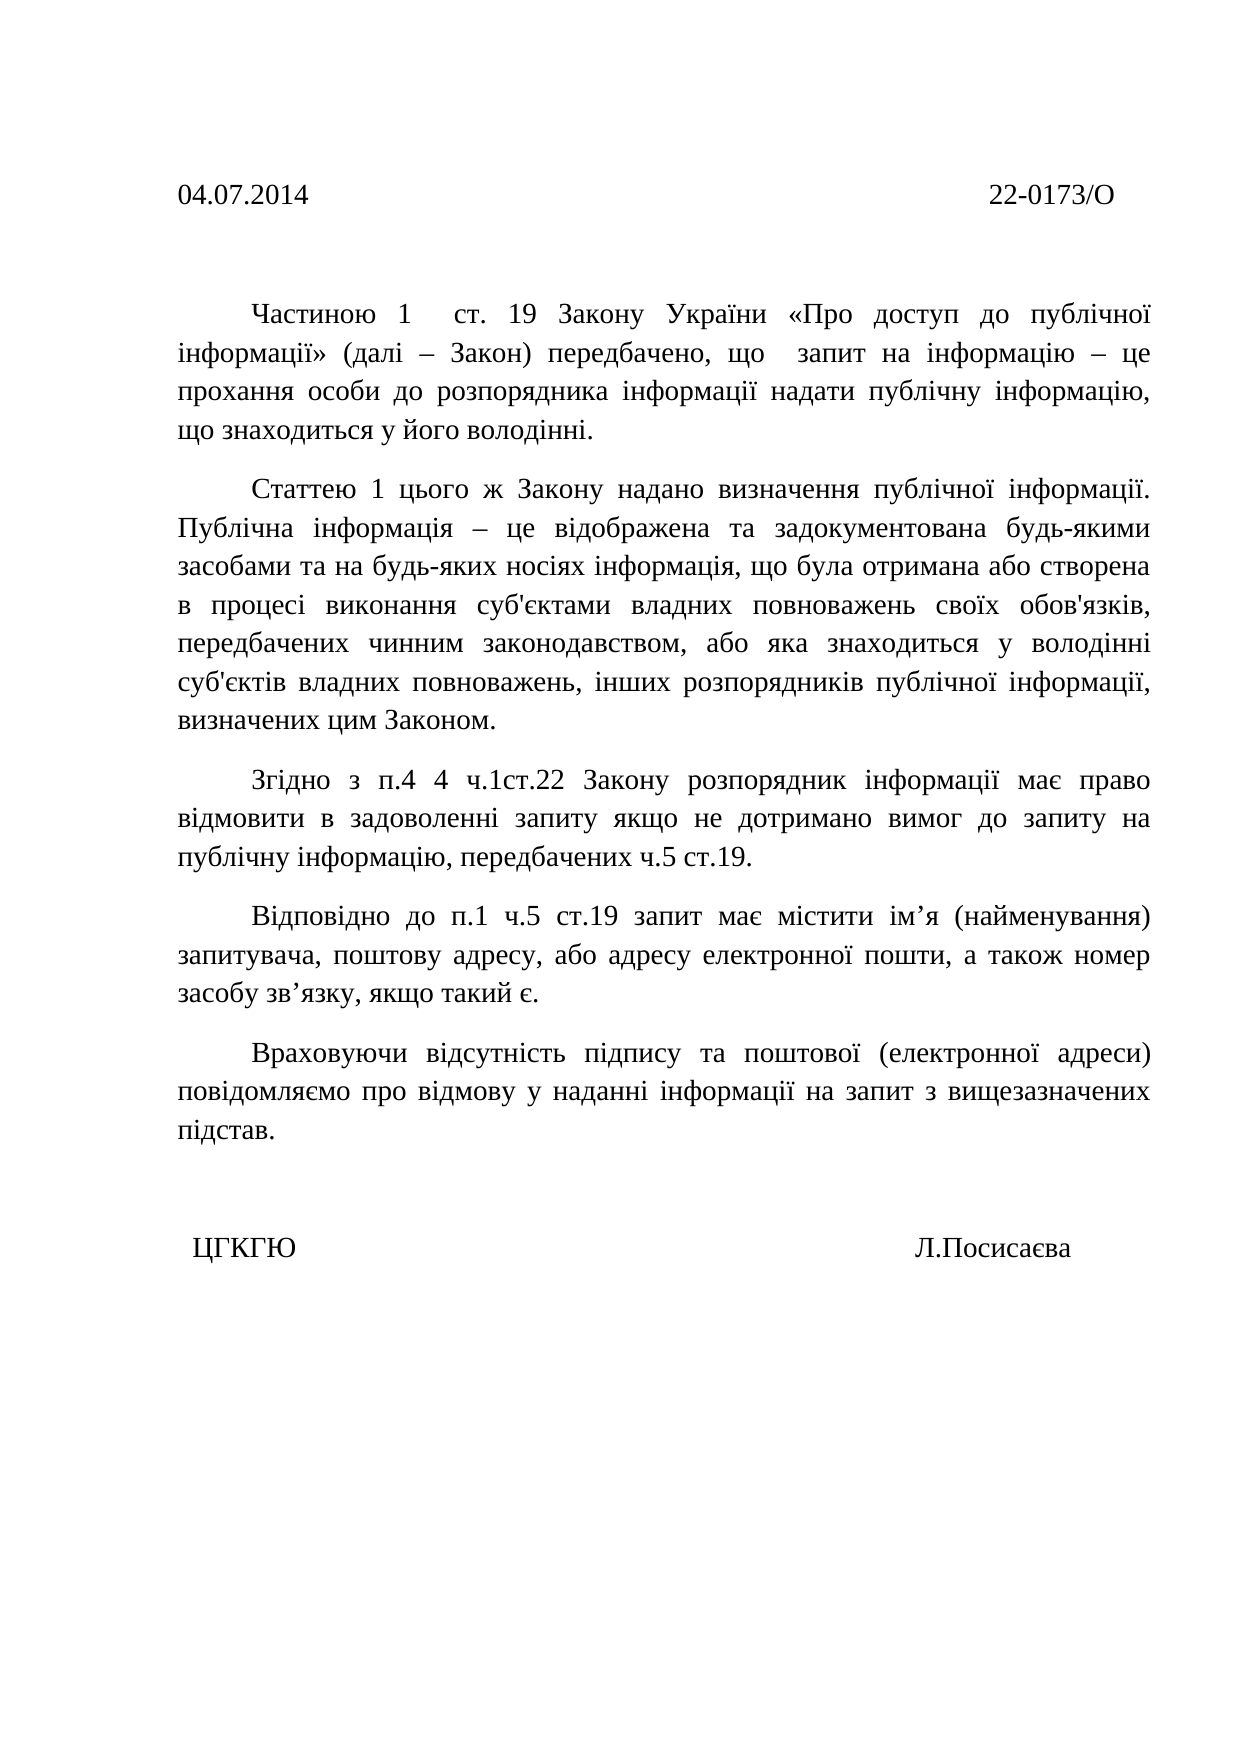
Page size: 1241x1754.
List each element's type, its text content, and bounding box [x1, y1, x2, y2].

text Частиною 1 ст. 19 Закону України «Про доступ до публічної інформації» (далі – Закон) передбачено, що запит на інформацію – це прохання особи до розпорядника інформації надати публічну інформацію, що знаходиться у його володінні. [177, 296, 1152, 445]
text Відповідно до п.1 ч.5 ст.19 запит має містити ім’я (найменування) запитувача, поштову адресу, або адресу електронної пошти, а також номер засобу зв’язку, якщо такий є. [177, 898, 1152, 1009]
text Враховуючи відсутність підпису та поштової (електронної адреси) повідомляємо про відмову у наданні інформації на запит з вищезазначених підстав. [177, 1035, 1152, 1145]
text ЦГКГЮ Л.Посисаєва [177, 1231, 1152, 1264]
text Статтею 1 цього ж Закону надано визначення публічної інформації. Публічна інформація – це відображена та задокументована будь-якими засобами та на будь-яких носіях інформація, що була отримана або створена в процесі виконання суб'єктами владних повноважень своїх обов'язків, передбачених чинним законодавством, або яка знаходиться у володінні суб'єктів владних повноважень, інших розпорядників публічної інформації, визначених цим Законом. [177, 471, 1152, 736]
text 04.07.2014 22-0173/О [177, 177, 1152, 211]
text Згідно з п.4 4 ч.1ст.22 Закону розпорядник інформації має право відмовити в задоволенні запиту якщо не дотримано вимог до запиту на публічну інформацію, передбачених ч.5 ст.19. [177, 762, 1152, 872]
